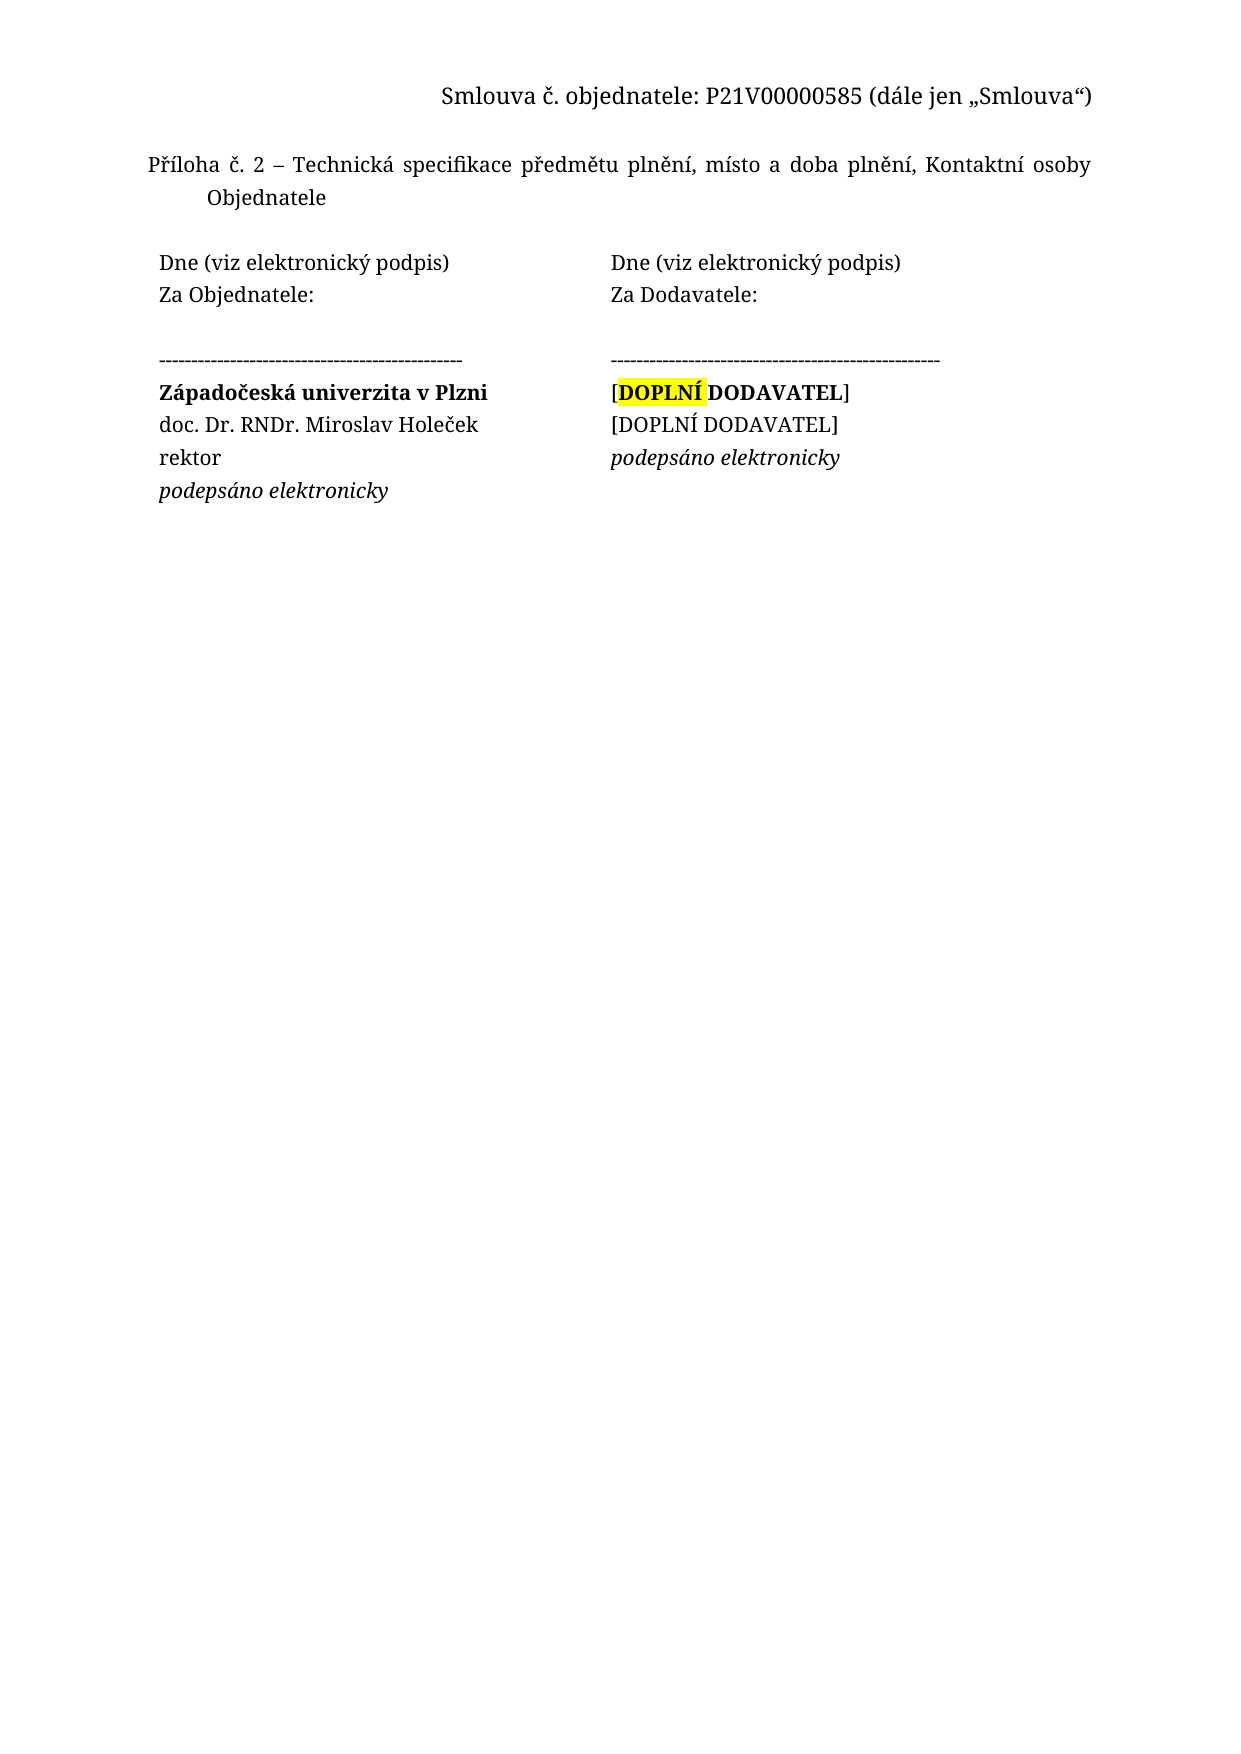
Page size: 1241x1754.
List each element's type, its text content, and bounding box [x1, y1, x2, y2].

table_header Dne (viz elektronický podpis) Za Objednatele: ----------------------------------------------- Západočeská univerzita v Plzni doc. Dr. RNDr. Miroslav Holeček rektor podepsáno elektronicky [148, 248, 599, 508]
text Příloha č. 2 – Technická specifikace předmětu plnění, místo a doba plnění, Kontaktní osoby Objednatele [148, 150, 1093, 211]
table_header Dne (viz elektronický podpis) Za Dodavatele: --------------------------------------------------- [DOPLNÍ DODAVATEL] [DOPLNÍ DODAVATEL] podepsáno elektronicky [599, 248, 1051, 508]
